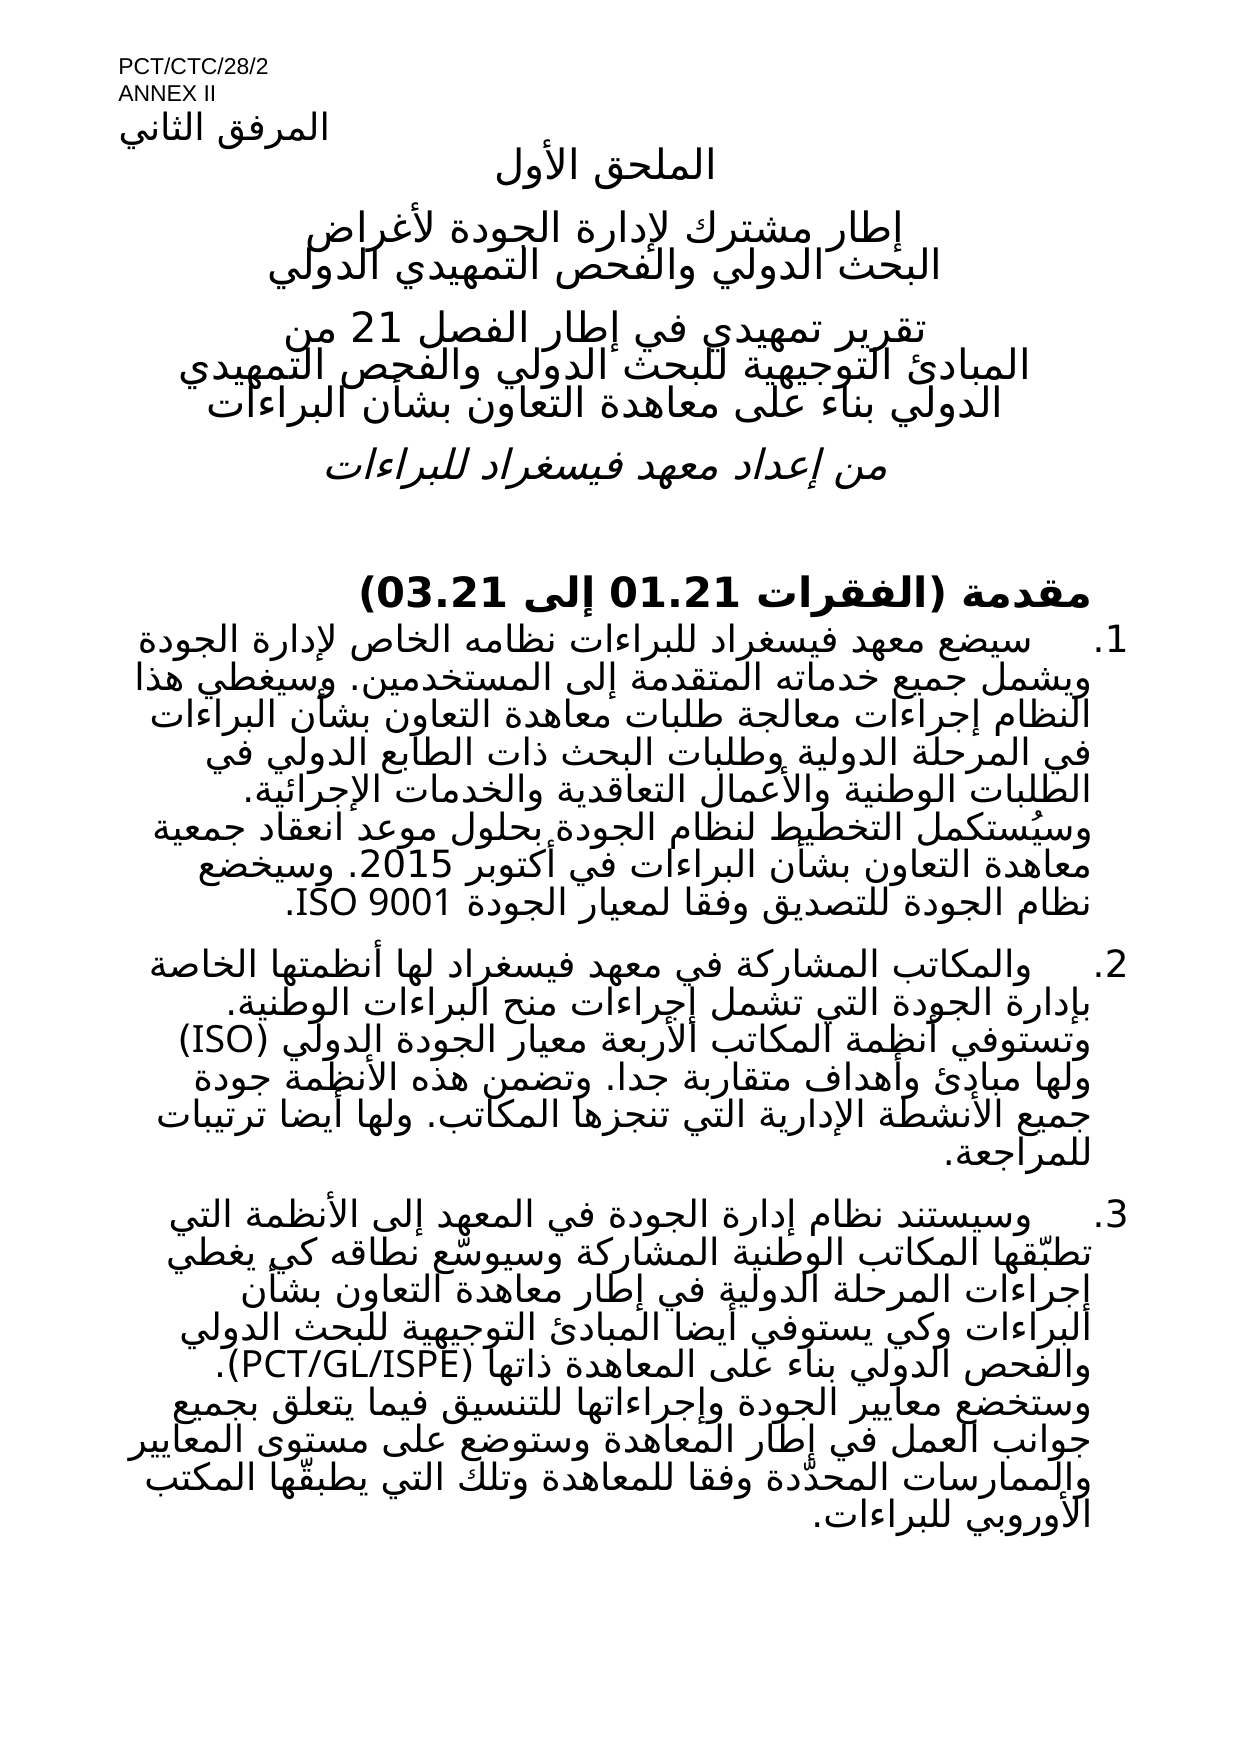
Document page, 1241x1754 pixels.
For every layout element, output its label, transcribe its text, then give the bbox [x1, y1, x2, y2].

list من إعداد معهد فيسغراد للبراءات [412, 449, 1092, 487]
subtitle مقدمة (الفقرات 01.21 إلى 03.21) [118, 574, 1092, 616]
list وسيستند نظام إدارة الجودة في المعهد إلى الأنظمة التي تطبّقها المكاتب الوطنية المشاركة وسيوسّع نطاقه كي يغطي إجراءات المرحلة الدولية في إطار معاهدة التعاون بشأن البراءات وكي يستوفي أيضا المبادئ التوجيهية للبحث الدولي والفحص الدولي بناء على المعاهدة ذاتها (PCT/GL/ISPE). وستخضع معايير الجودة وإجراءاتها للتنسيق فيما يتعلق بجميع جوانب العمل في إطار المعاهدة وستوضع على مستوى المعايير والممارسات المحدّدة وفقا للمعاهدة وتلك التي يطبقّها المكتب الأوروبي للبراءات. [118, 1197, 1092, 1535]
list الملحق الأول [118, 149, 659, 187]
list من إعداد معهد فيسغراد للبراءات [118, 449, 452, 487]
list سيضع معهد فيسغراد للبراءات نظامه الخاص لإدارة الجودة ويشمل جميع خدماته المتقدمة إلى المستخدمين. وسيغطي هذا النظام إجراءات معالجة طلبات معاهدة التعاون بشأن البراءات في المرحلة الدولية وطلبات البحث ذات الطابع الدولي في الطلبات الوطنية والأعمال التعاقدية والخدمات الإجرائية. وسيُستكمل التخطيط لنظام الجودة بحلول موعد انعقاد جمعية معاهدة التعاون بشأن البراءات في أكتوبر 2015. وسيخضع نظام الجودة للتصديق وفقا لمعيار الجودة ISO 9001. [118, 622, 1092, 922]
list الملحق الأول [615, 149, 1092, 187]
list تقرير تمهيدي في إطار الفصل 21 من المبادئ التوجيهية للبحث الدولي والفحص التمهيدي الدولي بناء على معاهدة التعاون بشأن البراءات [118, 312, 1092, 424]
list إطار مشترك لإدارة الجودة لأغراض البحث الدولي والفحص التمهيدي الدولي [118, 212, 1092, 287]
list والمكاتب المشاركة في معهد فيسغراد لها أنظمتها الخاصة بإدارة الجودة التي تشمل إجراءات منح البراءات الوطنية. وتستوفي أنظمة المكاتب الأربعة معيار الجودة الدولي (ISO) ولها مبادئ وأهداف متقاربة جدا. وتضمن هذه الأنظمة جودة جميع الأنشطة الإدارية التي تنجزها المكاتب. ولها أيضا ترتيبات للمراجعة. [118, 947, 1092, 1172]
